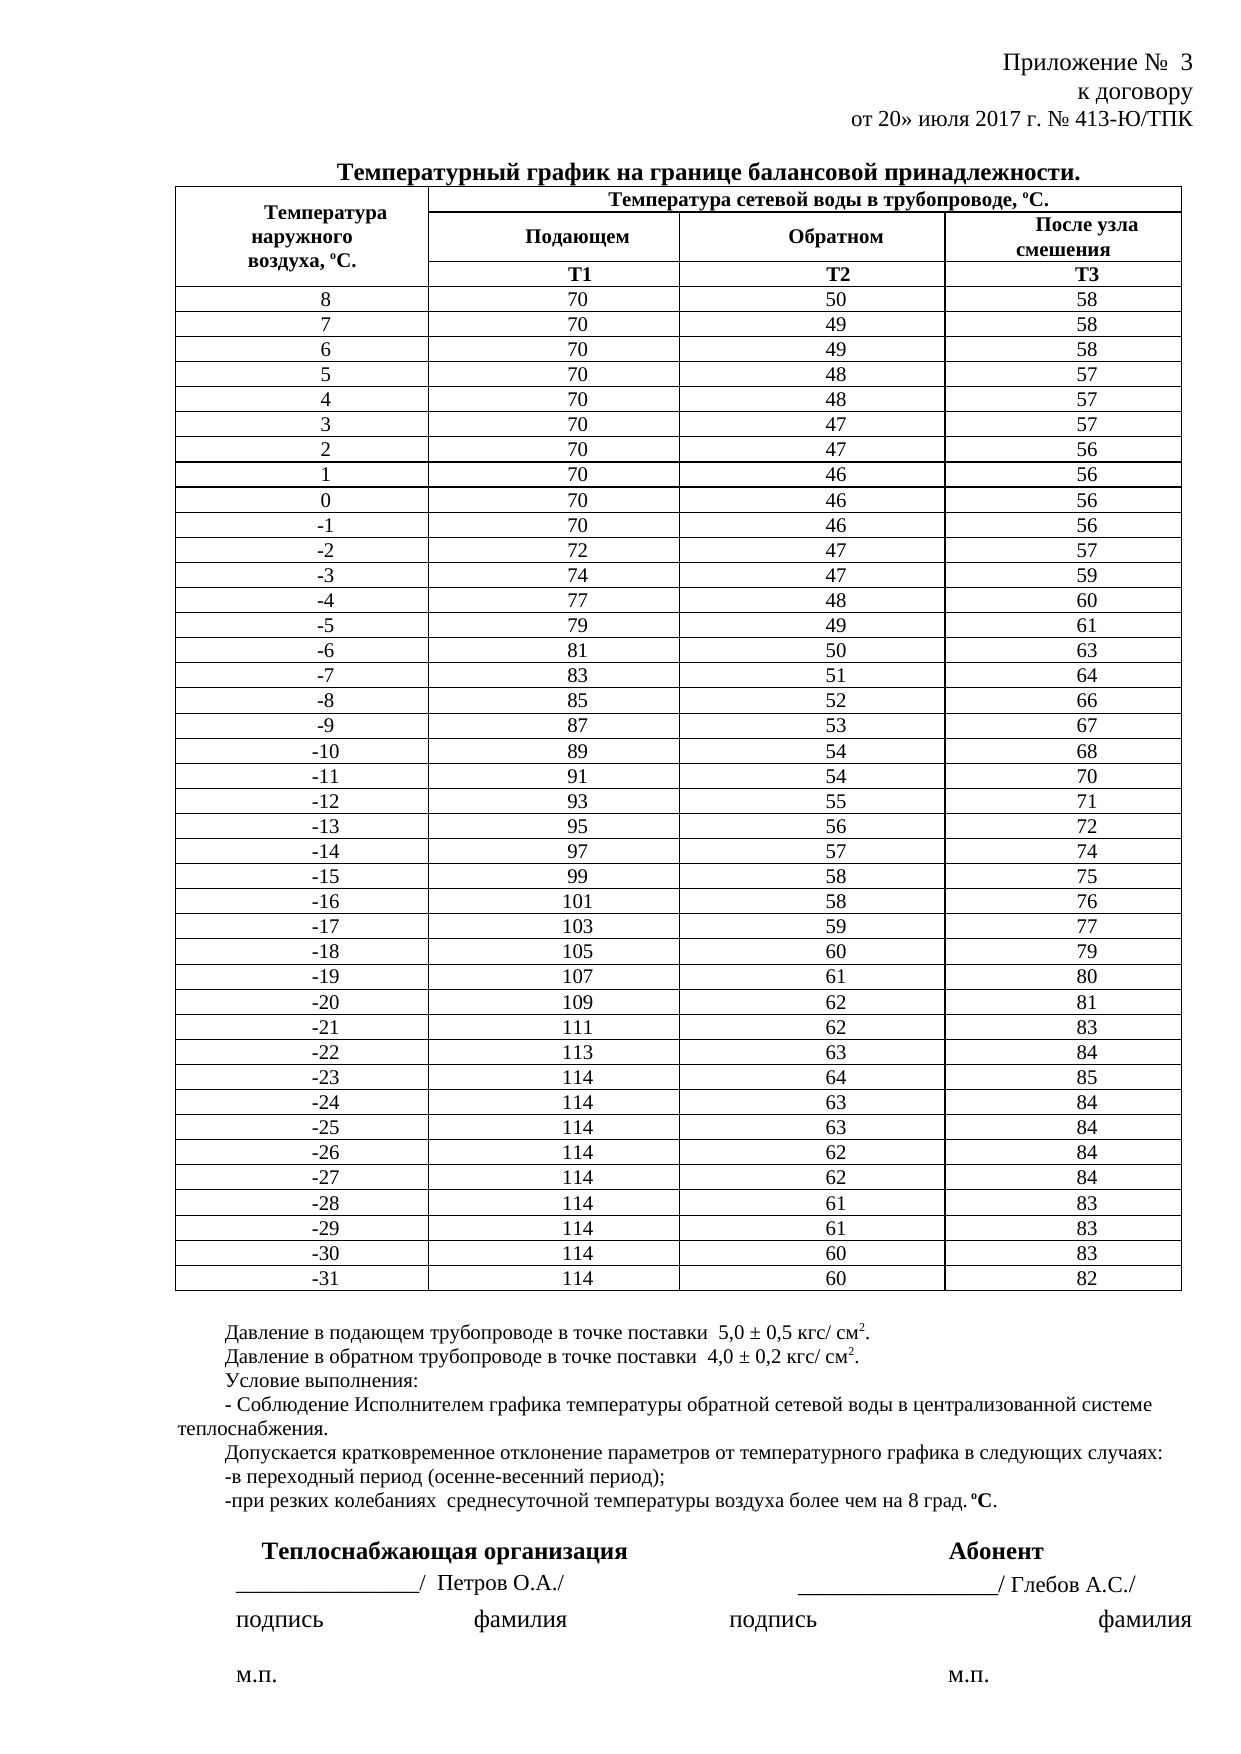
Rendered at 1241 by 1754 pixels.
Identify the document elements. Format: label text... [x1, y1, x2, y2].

table_cell 60 [946, 588, 1181, 612]
table_cell 82 [946, 1266, 1181, 1290]
table_cell 47 [680, 563, 944, 587]
table_cell 55 [680, 789, 944, 813]
table_cell 84 [946, 1140, 1181, 1164]
table_cell 54 [680, 764, 944, 788]
table_cell 70 [429, 463, 679, 486]
table_cell 56 [680, 814, 944, 838]
table_cell 47 [680, 412, 944, 436]
table_cell 101 [429, 889, 679, 913]
table_cell 67 [946, 714, 1181, 737]
table_cell 58 [680, 864, 944, 888]
table_cell 56 [946, 463, 1181, 486]
table_cell 57 [946, 412, 1181, 436]
table_cell -23 [176, 1065, 428, 1089]
table_cell 60 [680, 1266, 944, 1290]
table_cell 114 [429, 1216, 679, 1239]
table_cell 63 [680, 1090, 944, 1114]
table_cell 84 [946, 1040, 1181, 1064]
table_cell 114 [429, 1115, 679, 1139]
table_cell -7 [176, 663, 428, 687]
table_cell 72 [429, 538, 679, 562]
table_cell 84 [946, 1115, 1181, 1139]
text Условие выполнения: [177, 1368, 1193, 1392]
table_cell 46 [680, 513, 944, 537]
table_cell 62 [680, 1015, 944, 1039]
table_cell 95 [429, 814, 679, 838]
table_cell -21 [176, 1015, 428, 1039]
table_cell 93 [429, 789, 679, 813]
table_cell Т3 [946, 262, 1181, 286]
table_cell 4 [176, 387, 428, 411]
table_cell 58 [946, 312, 1181, 336]
table_cell 81 [429, 638, 679, 662]
table_cell 47 [680, 538, 944, 562]
table_cell 83 [946, 1241, 1181, 1265]
table_cell 80 [946, 965, 1181, 988]
table_cell -13 [176, 814, 428, 838]
table_cell 103 [429, 914, 679, 938]
table_cell -12 [176, 789, 428, 813]
table_cell 114 [429, 1241, 679, 1265]
table_cell 62 [680, 990, 944, 1014]
table_cell 59 [946, 563, 1181, 587]
table_cell -2 [176, 538, 428, 562]
table_cell 57 [946, 387, 1181, 411]
table_cell 53 [680, 714, 944, 737]
table_cell 57 [946, 538, 1181, 562]
table_cell 84 [946, 1090, 1181, 1114]
table_cell 68 [946, 739, 1181, 763]
table_cell -6 [176, 638, 428, 662]
table_cell -11 [176, 764, 428, 788]
text Давление в подающем трубопроводе в точке поставки 5,0 ± 0,5 кгс/ см2. [177, 1319, 1193, 1344]
table_cell -26 [176, 1140, 428, 1164]
text Допускается кратковременное отклонение параметров от температурного графика в следующих случаях: [177, 1440, 1193, 1464]
table_cell 79 [429, 613, 679, 637]
table_cell -31 [176, 1266, 428, 1290]
table_cell 52 [680, 688, 944, 712]
text от 20» июля 2017 г. № 413-Ю/ТПК [177, 105, 1193, 131]
table_cell 74 [946, 839, 1181, 863]
table_cell 59 [680, 914, 944, 938]
table_cell 75 [946, 864, 1181, 888]
table_cell 58 [680, 889, 944, 913]
table_cell 48 [680, 387, 944, 411]
table_cell 97 [429, 839, 679, 863]
table_cell 7 [176, 312, 428, 336]
table_cell 76 [946, 889, 1181, 913]
table_cell 111 [429, 1015, 679, 1039]
table_cell 84 [946, 1165, 1181, 1189]
table_cell 60 [680, 1241, 944, 1265]
table_cell 83 [429, 663, 679, 687]
table_cell 63 [680, 1040, 944, 1064]
table_cell 83 [946, 1216, 1181, 1239]
table_cell -10 [176, 739, 428, 763]
table_cell 62 [680, 1140, 944, 1164]
table_cell 114 [429, 1140, 679, 1164]
table_cell 70 [429, 513, 679, 537]
table_cell 77 [429, 588, 679, 612]
table_cell 70 [429, 362, 679, 386]
table_cell 83 [946, 1190, 1181, 1214]
table_cell 87 [429, 714, 679, 737]
table_cell 61 [680, 1216, 944, 1239]
table_cell 114 [429, 1165, 679, 1189]
table_cell 70 [429, 312, 679, 336]
table_cell 85 [429, 688, 679, 712]
table_cell 64 [946, 663, 1181, 687]
table_cell -15 [176, 864, 428, 888]
table_cell -22 [176, 1040, 428, 1064]
table_cell -14 [176, 839, 428, 863]
table_cell 91 [429, 764, 679, 788]
table_cell 57 [680, 839, 944, 863]
table_cell 61 [680, 965, 944, 988]
text -в переходный период (осенне-весенний период); [177, 1464, 1193, 1488]
table_cell -8 [176, 688, 428, 712]
table_cell 1 [176, 463, 428, 486]
table_cell 8 [176, 287, 428, 311]
table_cell 107 [429, 965, 679, 988]
table_cell 114 [429, 1065, 679, 1089]
table_cell 70 [429, 437, 679, 461]
table_cell 83 [946, 1015, 1181, 1039]
table_cell -17 [176, 914, 428, 938]
text -при резких колебаниях среднесуточной температуры воздуха более чем на 8 град. оС. [177, 1488, 1193, 1512]
table_cell -3 [176, 563, 428, 587]
table_cell 49 [680, 337, 944, 361]
table_cell -16 [176, 889, 428, 913]
table_header Температура сетевой воды в трубопроводе, оС. [429, 187, 1181, 211]
table_cell 77 [946, 914, 1181, 938]
text к договору [177, 76, 1193, 105]
table_cell -19 [176, 965, 428, 988]
table_cell 46 [680, 463, 944, 486]
table_cell -24 [176, 1090, 428, 1114]
table_cell 51 [680, 663, 944, 687]
table_cell Т2 [680, 262, 944, 286]
table_cell 56 [946, 437, 1181, 461]
table_cell 49 [680, 312, 944, 336]
table_cell 70 [429, 412, 679, 436]
table_cell 114 [429, 1190, 679, 1214]
table_cell 113 [429, 1040, 679, 1064]
table_cell 114 [429, 1090, 679, 1114]
table_cell 46 [680, 488, 944, 512]
text Температурный график на границе балансовой принадлежности. [177, 157, 1193, 186]
table_cell 6 [176, 337, 428, 361]
table_cell 2 [176, 437, 428, 461]
table_cell 0 [176, 488, 428, 512]
table_cell После узла смешения [946, 213, 1181, 261]
table_cell 64 [680, 1065, 944, 1089]
table_cell 5 [176, 362, 428, 386]
table_header Температура наружного воздуха, оС. [176, 187, 428, 286]
table_cell 47 [680, 437, 944, 461]
table_cell 70 [429, 488, 679, 512]
table_cell 99 [429, 864, 679, 888]
table_cell -18 [176, 939, 428, 963]
table_cell -30 [176, 1241, 428, 1265]
table_cell 79 [946, 939, 1181, 963]
table_cell 50 [680, 638, 944, 662]
table_cell 61 [946, 613, 1181, 637]
table_cell 48 [680, 362, 944, 386]
table_cell 74 [429, 563, 679, 587]
table_cell 56 [946, 488, 1181, 512]
table_cell 105 [429, 939, 679, 963]
table_cell 61 [680, 1190, 944, 1214]
table_cell 109 [429, 990, 679, 1014]
table_cell -28 [176, 1190, 428, 1214]
table_cell 71 [946, 789, 1181, 813]
table_cell -20 [176, 990, 428, 1014]
table_cell -4 [176, 588, 428, 612]
table_cell 57 [946, 362, 1181, 386]
table_header [166, 1536, 1204, 1688]
table_cell 70 [429, 337, 679, 361]
table_cell -1 [176, 513, 428, 537]
table_cell -9 [176, 714, 428, 737]
table_cell 114 [429, 1266, 679, 1290]
table_cell Т1 [429, 262, 679, 286]
table_cell 58 [946, 287, 1181, 311]
text - Соблюдение Исполнителем графика температуры обратной сетевой воды в централизованной системе теплоснабжения. [177, 1392, 1193, 1440]
table_cell 50 [680, 287, 944, 311]
table_cell 48 [680, 588, 944, 612]
table_cell 58 [946, 337, 1181, 361]
table_cell -29 [176, 1216, 428, 1239]
table_cell 66 [946, 688, 1181, 712]
text Давление в обратном трубопроводе в точке поставки 4,0 ± 0,2 кгс/ см2. [177, 1344, 1193, 1368]
table_cell -5 [176, 613, 428, 637]
table_cell 85 [946, 1065, 1181, 1089]
table_cell -27 [176, 1165, 428, 1189]
text Приложение № 3 [177, 47, 1193, 76]
table_cell 49 [680, 613, 944, 637]
table_cell Обратном [680, 213, 944, 261]
table_cell 70 [429, 287, 679, 311]
table_cell 63 [946, 638, 1181, 662]
table_cell 54 [680, 739, 944, 763]
table_cell 70 [429, 387, 679, 411]
table_cell Подающем [429, 213, 679, 261]
table_cell 63 [680, 1115, 944, 1139]
table_cell 72 [946, 814, 1181, 838]
table_cell 3 [176, 412, 428, 436]
table_cell 89 [429, 739, 679, 763]
table_cell 62 [680, 1165, 944, 1189]
table_cell 70 [946, 764, 1181, 788]
table_cell 56 [946, 513, 1181, 537]
table_cell 60 [680, 939, 944, 963]
table_cell 81 [946, 990, 1181, 1014]
table_cell -25 [176, 1115, 428, 1139]
